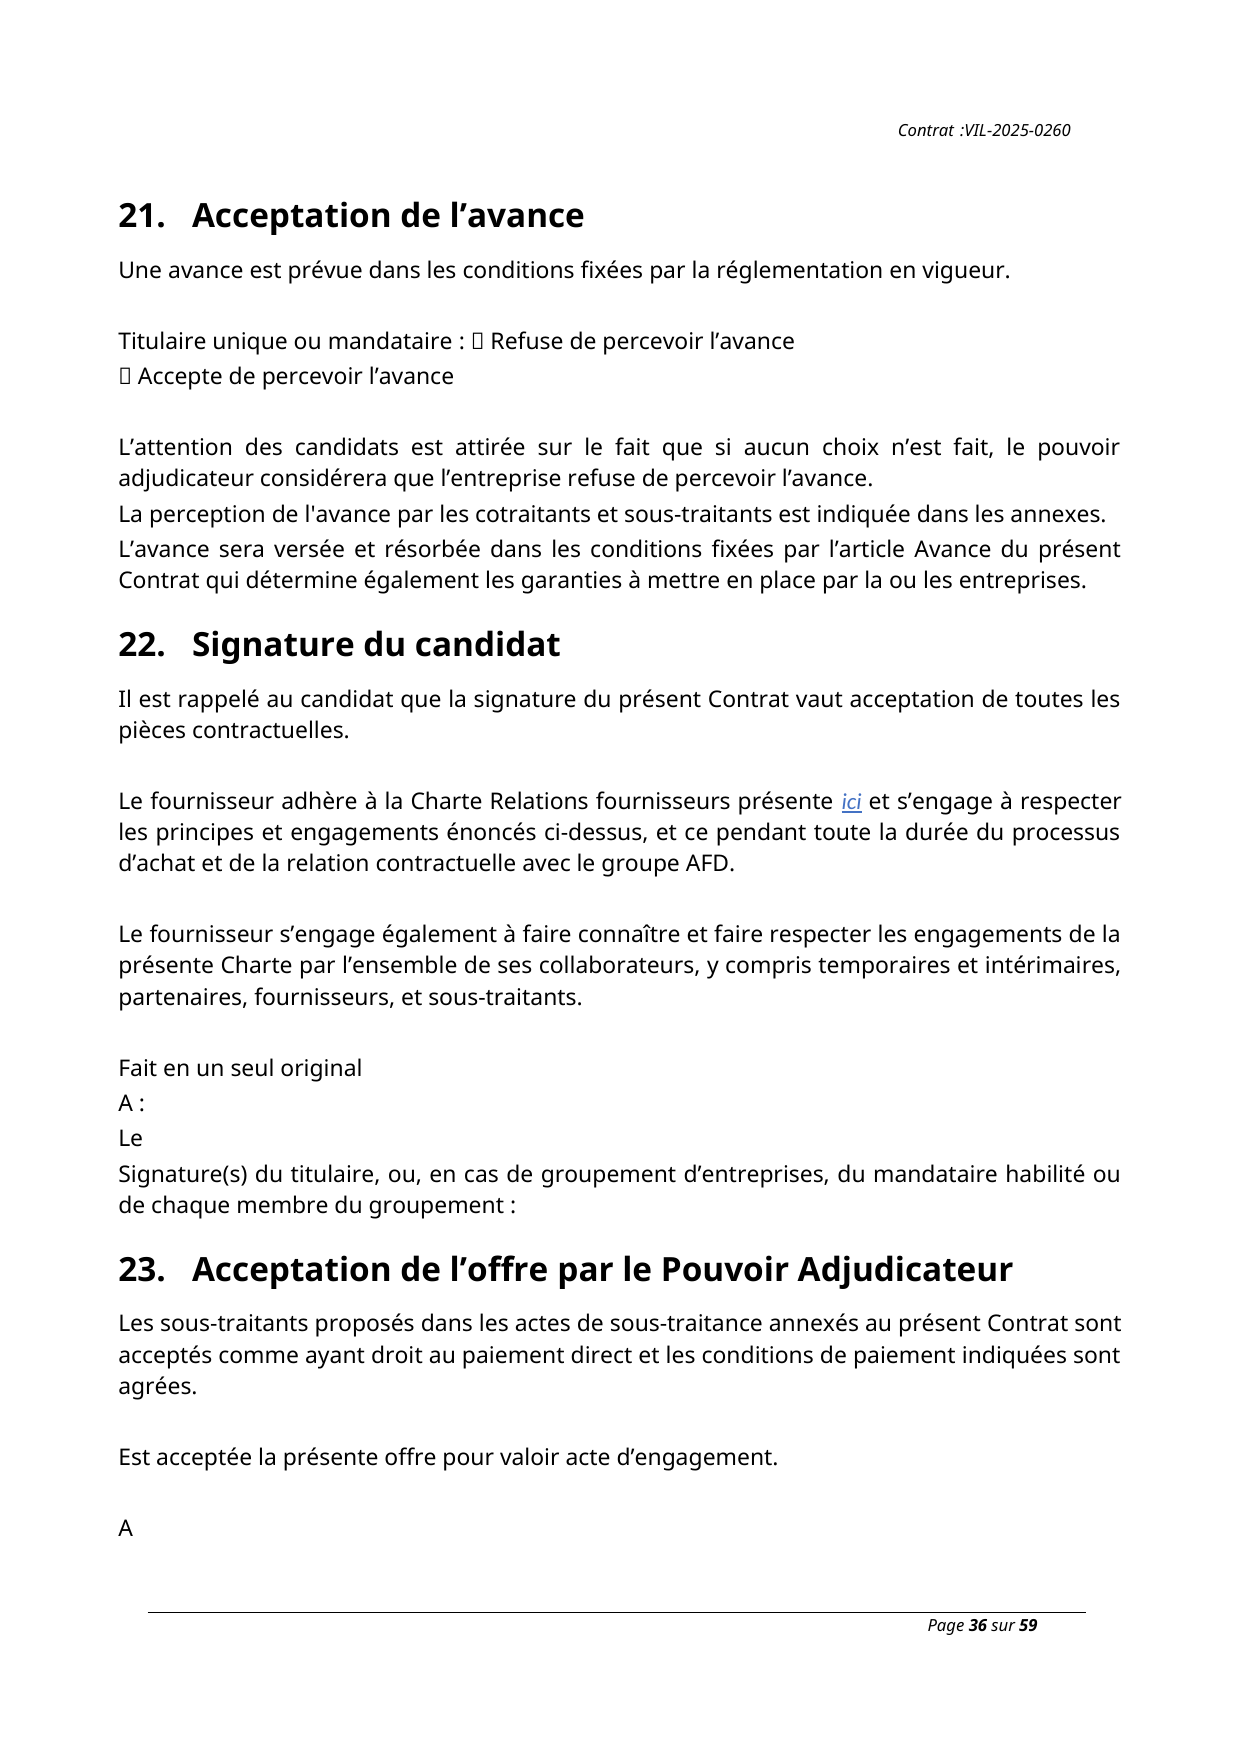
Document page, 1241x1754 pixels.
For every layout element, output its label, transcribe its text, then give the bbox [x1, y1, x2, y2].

text A : [118, 1087, 1122, 1118]
text Acceptation de l’offre par le Pouvoir Adjudicateur [118, 1245, 1122, 1291]
text A [118, 1512, 1122, 1543]
text Le [118, 1122, 1122, 1154]
text La perception de l'avance par les cotraitants et sous-traitants est indiquée dans les annexes. [118, 498, 1122, 529]
text Le fournisseur s’engage également à faire connaître et faire respecter les engagements de la présente Charte par l’ensemble de ses collaborateurs, y compris temporaires et intérimaires, partenaires, fournisseurs, et sous-traitants. [118, 918, 1122, 1012]
text Fait en un seul original [118, 1052, 1122, 1083]
text Il est rappelé au candidat que la signature du présent Contrat vaut acceptation de toutes les pièces contractuelles. [118, 683, 1122, 745]
text Signature(s) du titulaire, ou, en cas de groupement d’entreprises, du mandataire habilité ou de chaque membre du groupement : [118, 1158, 1122, 1220]
text Les sous-traitants proposés dans les actes de sous-traitance annexés au présent Contrat sont acceptés comme ayant droit au paiement direct et les conditions de paiement indiquées sont agrées. [118, 1307, 1122, 1401]
text L’attention des candidats est attirée sur le fait que si aucun choix n’est fait, le pouvoir adjudicateur considérera que l’entreprise refuse de percevoir l’avance. [118, 431, 1122, 494]
text Acceptation de l’avance [118, 192, 1122, 237]
text Signature du candidat [118, 621, 1122, 666]
text Titulaire unique ou mandataire :  Refuse de percevoir l’avance [118, 325, 1122, 356]
text L’avance sera versée et résorbée dans les conditions fixées par l’article Avance du présent Contrat qui détermine également les garanties à mettre en place par la ou les entreprises. [118, 533, 1122, 596]
text Est acceptée la présente offre pour valoir acte d’engagement. [118, 1441, 1122, 1472]
text Une avance est prévue dans les conditions fixées par la réglementation en vigueur. [118, 254, 1122, 285]
text Le fournisseur adhère à la Charte Relations fournisseurs présente ici et s’engage à respecter les principes et engagements énoncés ci-dessus, et ce pendant toute la durée du processus d’achat et de la relation contractuelle avec le groupe AFD. [118, 785, 1122, 879]
text  Accepte de percevoir l’avance [118, 360, 1122, 392]
